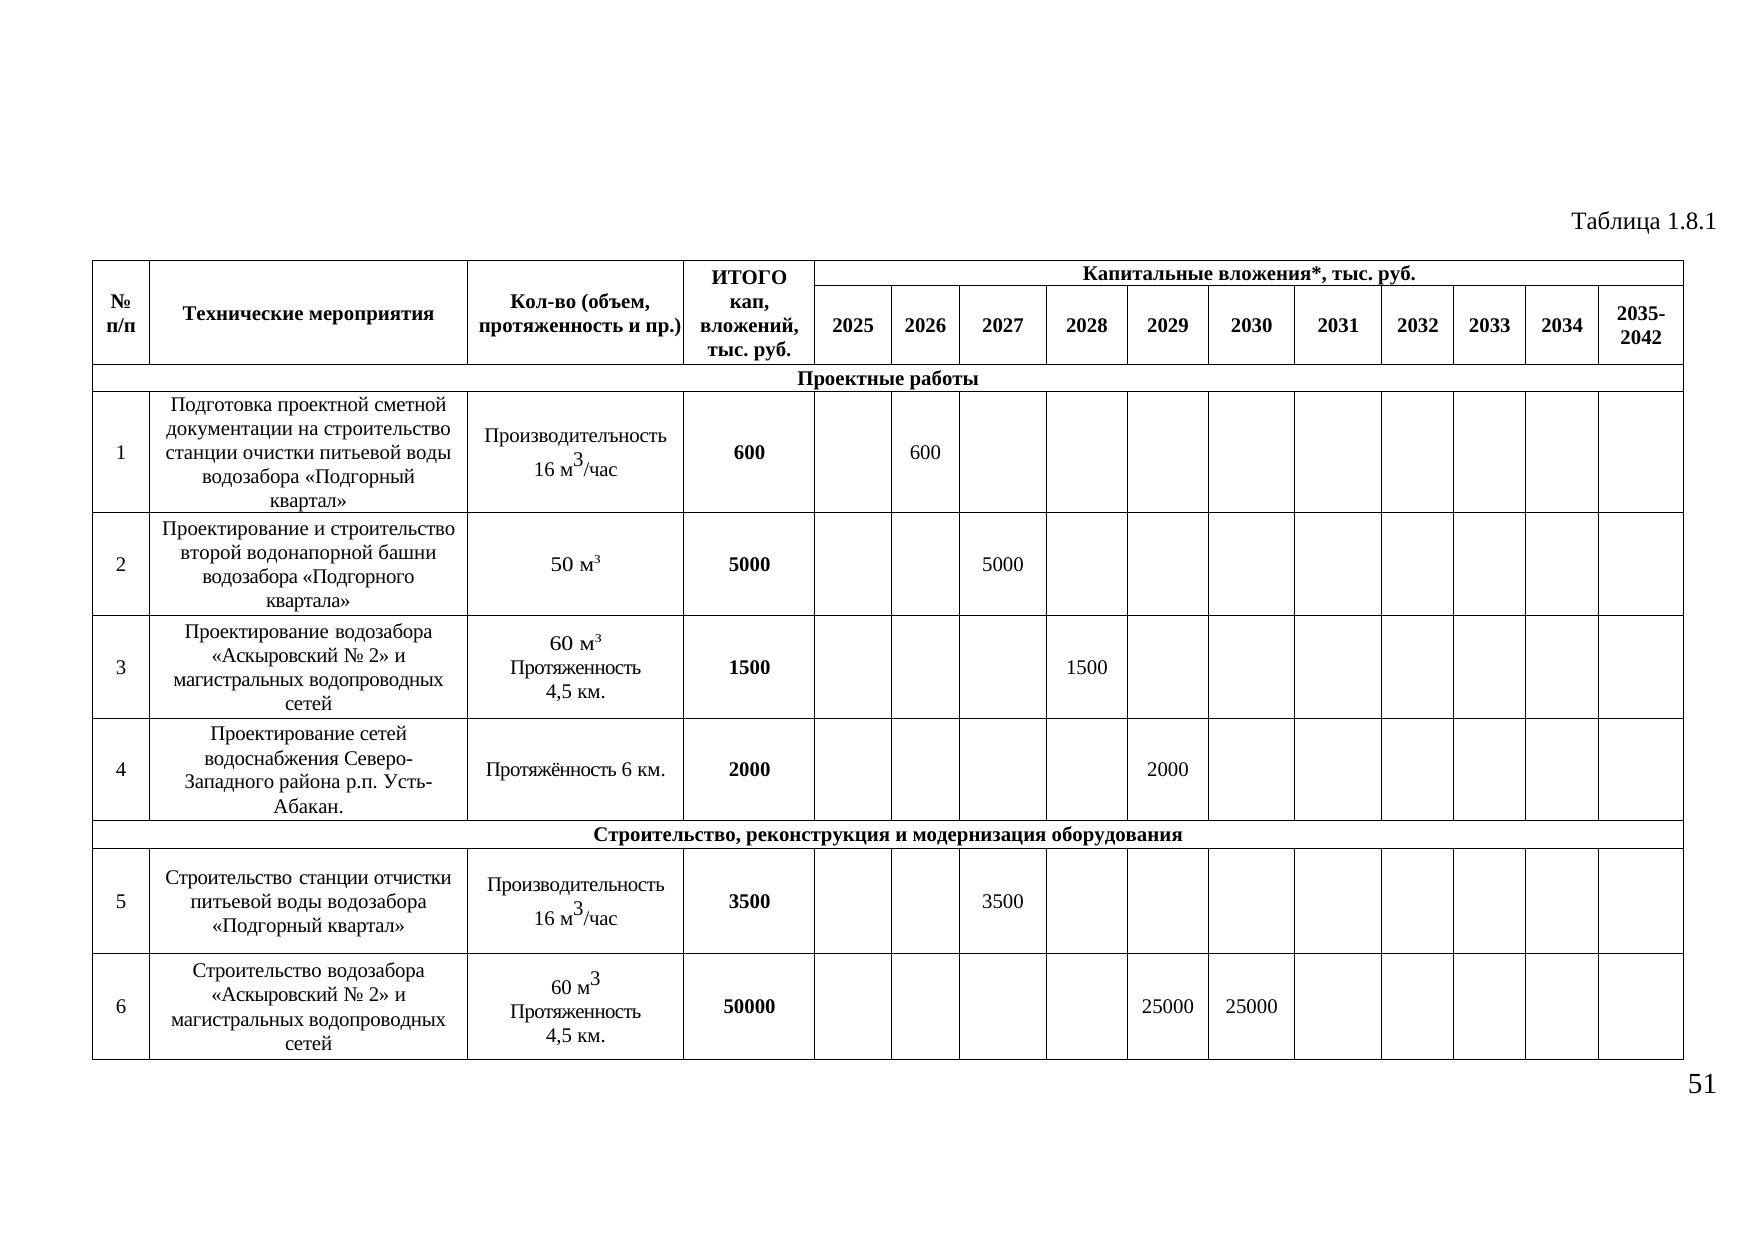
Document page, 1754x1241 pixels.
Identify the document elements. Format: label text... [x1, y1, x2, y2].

table_cell [1454, 392, 1525, 512]
table_cell Строительство станции отчистки питьевой воды водозабора «Подгорный квартал» [150, 849, 467, 953]
table_cell [1526, 719, 1598, 820]
table_cell 2028 [1047, 286, 1127, 364]
table_cell [1295, 513, 1381, 615]
table_cell 2027 [960, 286, 1046, 364]
table_cell [1128, 513, 1208, 615]
table_cell [1382, 513, 1453, 615]
table_cell 2025 [815, 286, 891, 364]
table_cell 5000 [960, 513, 1046, 615]
table_cell [815, 849, 891, 953]
table_cell [1295, 616, 1381, 718]
table_cell [1047, 849, 1127, 953]
table_cell Проектирование водозабора «Аскыровский № 2» и магистральных водопроводных сетей [150, 616, 467, 718]
table_cell [1526, 616, 1598, 718]
table_cell [1454, 513, 1525, 615]
table_cell 25000 [1209, 954, 1294, 1059]
table_header № п/п [93, 261, 149, 364]
table_cell 1500 [1047, 616, 1127, 718]
table_cell [1599, 616, 1683, 718]
table_cell [960, 616, 1046, 718]
table_cell [1295, 392, 1381, 512]
table_cell [1382, 392, 1453, 512]
table_cell [815, 392, 891, 512]
table_header ИТОГО кап, вложений, тыс. руб. [684, 261, 814, 364]
table_cell [1209, 719, 1294, 820]
table_cell 1500 [684, 616, 814, 718]
table_cell [1526, 954, 1598, 1059]
table_cell 3500 [960, 849, 1046, 953]
table_header Кол-во (объем, протяженность и пр.) [468, 261, 683, 364]
table_cell [1526, 392, 1598, 512]
table_cell [1128, 392, 1208, 512]
table_cell [1599, 954, 1683, 1059]
table_cell 50 мЗ [468, 513, 683, 615]
table_cell [1047, 954, 1127, 1059]
table_cell [1209, 616, 1294, 718]
table_cell [1382, 954, 1453, 1059]
table_cell 600 [684, 392, 814, 512]
table_cell Протяжённость 6 км. [468, 719, 683, 820]
table_cell [1382, 849, 1453, 953]
table_cell 4 [93, 719, 149, 820]
table_cell 2000 [684, 719, 814, 820]
table_cell 5 [93, 849, 149, 953]
table_cell [1047, 719, 1127, 820]
table_cell Проектирование и строительство второй водонапорной башни водозабора «Подгорного квартала» [150, 513, 467, 615]
table_cell [892, 954, 959, 1059]
table_cell [1599, 392, 1683, 512]
table_cell [1295, 849, 1381, 953]
table_cell [1454, 954, 1525, 1059]
table_cell 60 м3 Протяженность 4,5 км. [468, 954, 683, 1059]
table_cell Строительство, реконструкция и модернизация оборудования [93, 821, 1683, 847]
table_cell [815, 616, 891, 718]
table_cell 1 [93, 392, 149, 512]
table_cell 6 [93, 954, 149, 1059]
table_cell Проектные работы [93, 365, 1683, 391]
table_cell Строительство водозабора «Аскыровский № 2» и магистральных водопроводных сетей [150, 954, 467, 1059]
table_cell 25000 [1128, 954, 1208, 1059]
table_cell [1128, 849, 1208, 953]
table_cell [1209, 392, 1294, 512]
table_cell [1209, 849, 1294, 953]
table_cell [960, 954, 1046, 1059]
table_cell [815, 719, 891, 820]
table_cell [1454, 616, 1525, 718]
text Таблица 1.8.1 [59, 206, 1717, 235]
table_cell [1295, 954, 1381, 1059]
table_cell 2033 [1454, 286, 1525, 364]
table_cell 2026 [892, 286, 959, 364]
table_cell [1295, 719, 1381, 820]
table_cell [1599, 513, 1683, 615]
table_cell [892, 616, 959, 718]
table_cell [1047, 392, 1127, 512]
table_cell [1526, 513, 1598, 615]
table_cell [1599, 849, 1683, 953]
table_cell [892, 513, 959, 615]
table_cell [1047, 513, 1127, 615]
table_header Технические мероприятия [150, 261, 467, 364]
table_cell [1454, 849, 1525, 953]
table_cell [960, 392, 1046, 512]
table_cell 60 мЗ Протяженность 4,5 км. [468, 616, 683, 718]
table_cell 2034 [1526, 286, 1598, 364]
table_cell 2032 [1382, 286, 1453, 364]
table_cell 50000 [684, 954, 814, 1059]
table_cell 3 [93, 616, 149, 718]
table_cell Подготовка проектной сметной документации на строительство станции очистки питьевой воды водозабора «Подгорный квартал» [150, 392, 467, 512]
table_cell [1599, 719, 1683, 820]
table_cell [892, 719, 959, 820]
table_cell 2 [93, 513, 149, 615]
table_cell 2029 [1128, 286, 1208, 364]
table_cell [1128, 616, 1208, 718]
table_cell Производителъность 16 м3/час [468, 392, 683, 512]
table_cell [960, 719, 1046, 820]
table_cell 2031 [1295, 286, 1381, 364]
table_cell [1382, 719, 1453, 820]
table_cell Проектирование сетей водоснабжения Северо-Западного района р.п. Усть-Абакан. [150, 719, 467, 820]
table_cell [1382, 616, 1453, 718]
table_cell [1209, 513, 1294, 615]
table_cell 2035-2042 [1599, 286, 1683, 364]
table_cell 5000 [684, 513, 814, 615]
table_cell 2000 [1128, 719, 1208, 820]
table_cell 3500 [684, 849, 814, 953]
table_cell [815, 954, 891, 1059]
table_header Капитальные вложения*, тыс. руб. [815, 261, 1683, 285]
table_cell [1526, 849, 1598, 953]
table_cell 2030 [1209, 286, 1294, 364]
table_cell [1454, 719, 1525, 820]
table_cell [815, 513, 891, 615]
table_cell [892, 849, 959, 953]
table_cell 600 [892, 392, 959, 512]
table_cell Производительность 16 м3/час [468, 849, 683, 953]
